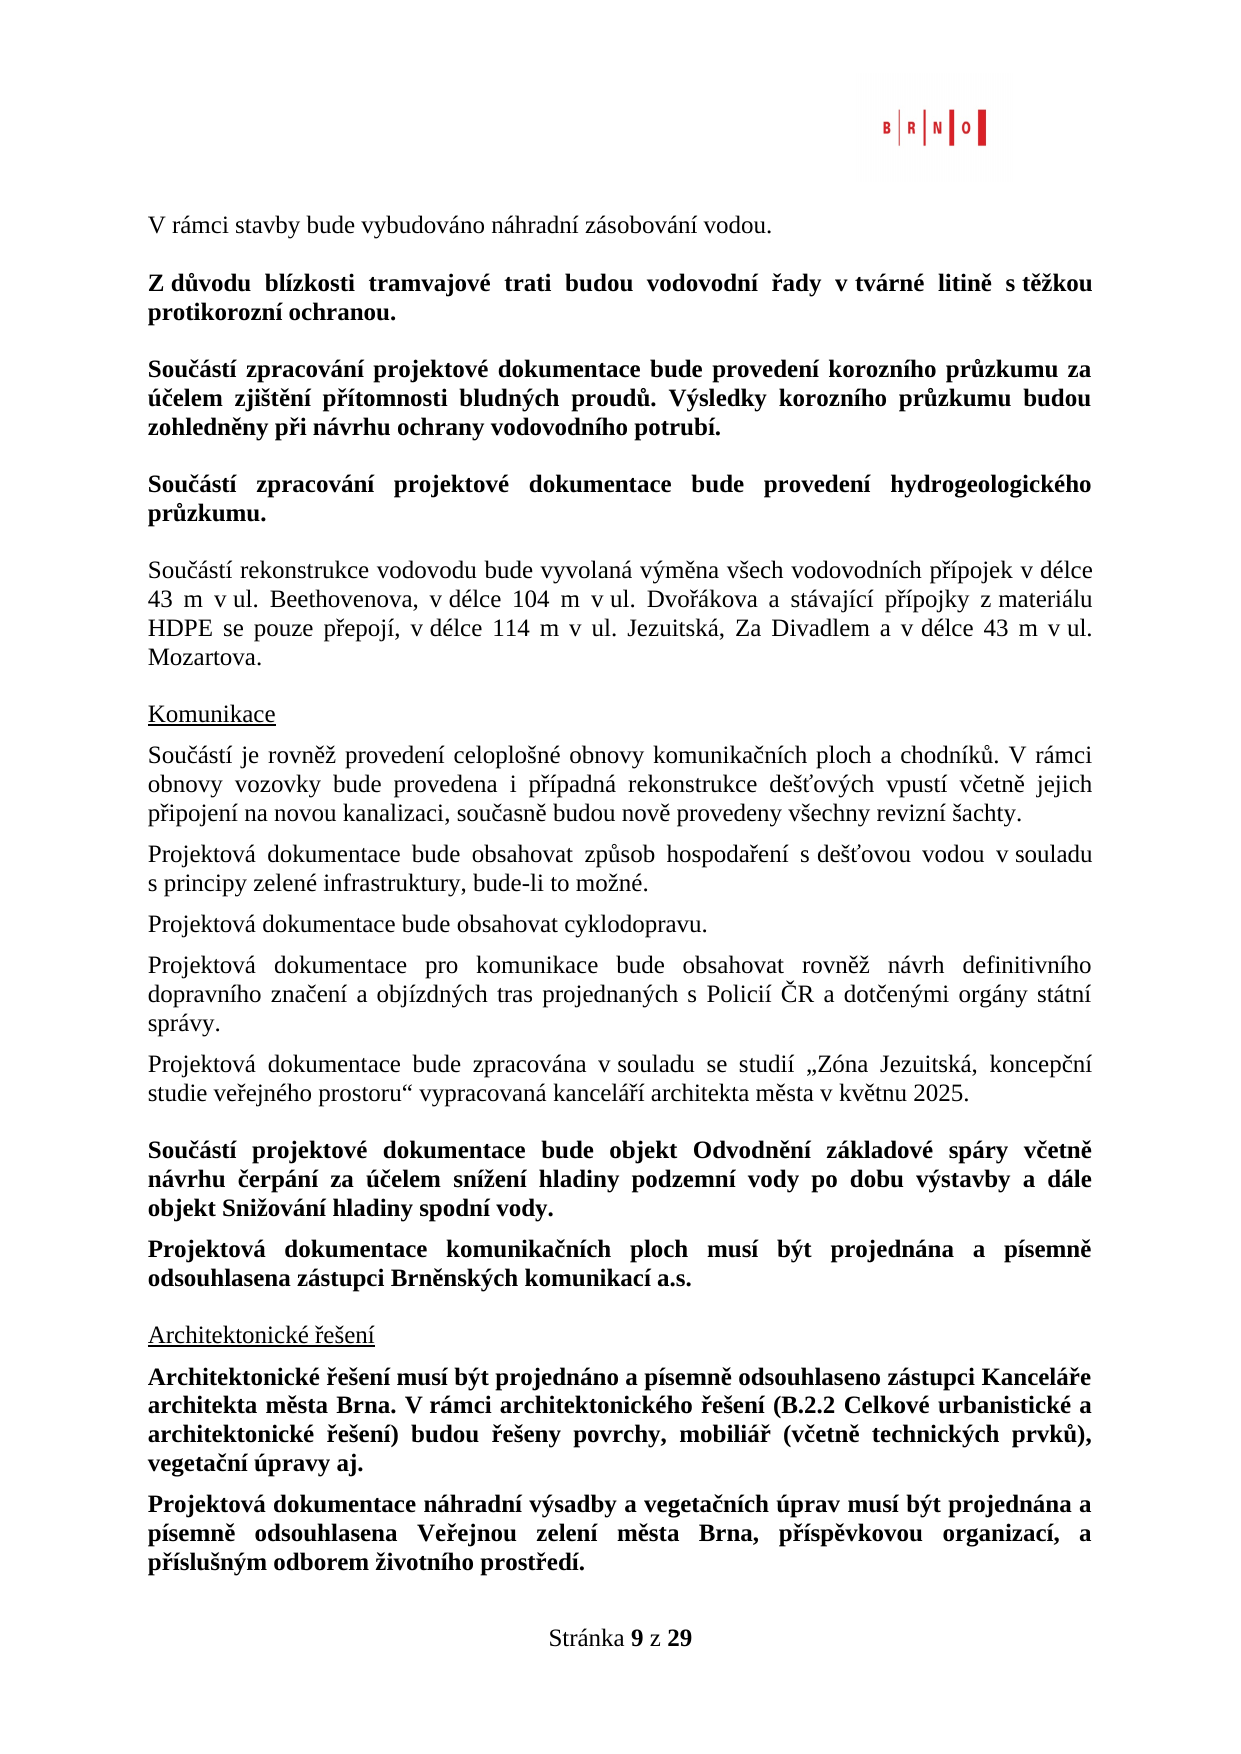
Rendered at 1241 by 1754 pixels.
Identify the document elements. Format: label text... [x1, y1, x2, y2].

text Projektová dokumentace bude obsahovat cyklodopravu. [148, 909, 1093, 938]
text Součástí zpracování projektové dokumentace bude provedení korozního průzkumu za účelem zjištění přítomnosti bludných proudů. Výsledky korozního průzkumu budou zohledněny při návrhu ochrany vodovodního potrubí. [148, 354, 1093, 440]
text Architektonické řešení musí být projednáno a písemně odsouhlaseno zástupci Kanceláře architekta města Brna. V rámci architektonického řešení (B.2.2 Celkové urbanistické a architektonické řešení) budou řešeny povrchy, mobiliář (včetně technických prvků), vegetační úpravy aj. [148, 1362, 1093, 1477]
text Součástí zpracování projektové dokumentace bude provedení hydrogeologického průzkumu. [148, 469, 1093, 527]
text V rámci stavby bude vybudováno náhradní zásobování vodou. [148, 210, 1093, 239]
text Projektová dokumentace pro komunikace bude obsahovat rovněž návrh definitivního dopravního značení a objízdných tras projednaných s Policií ČR a dotčenými orgány státní správy. [148, 950, 1093, 1037]
text Součástí je rovněž provedení celoplošné obnovy komunikačních ploch a chodníků. V rámci obnovy vozovky bude provedena i případná rekonstrukce dešťových vpustí včetně jejich připojení na novou kanalizaci, současně budou nově provedeny všechny revizní šachty. [148, 740, 1093, 827]
text Součástí projektové dokumentace bude objekt Odvodnění základové spáry včetně návrhu čerpání za účelem snížení hladiny podzemní vody po dobu výstavby a dále objekt Snižování hladiny spodní vody. [148, 1135, 1093, 1222]
text Z důvodu blízkosti tramvajové trati budou vodovodní řady v tvárné litině s těžkou protikorozní ochranou. [148, 268, 1093, 325]
text Projektová dokumentace bude zpracována v souladu se studií „Zóna Jezuitská, koncepční studie veřejného prostoru“ vypracovaná kanceláří architekta města v květnu 2025. [148, 1049, 1093, 1107]
text Součástí rekonstrukce vodovodu bude vyvolaná výměna všech vodovodních přípojek v délce 43 m v ul. Beethovenova, v délce 104 m v ul. Dvořákova a stávající přípojky z materiálu HDPE se pouze přepojí, v délce 114 m v ul. Jezuitská, Za Divadlem a v délce 43 m v ul. Mozartova. [148, 555, 1093, 670]
picture [855, 73, 1013, 182]
text Projektová dokumentace komunikačních ploch musí být projednána a písemně odsouhlasena zástupci Brněnských komunikací a.s. [148, 1234, 1093, 1292]
text Komunikace [148, 699, 1093, 728]
text Projektová dokumentace náhradní výsadby a vegetačních úprav musí být projednána a písemně odsouhlasena Veřejnou zelení města Brna, příspěvkovou organizací, a příslušným odborem životního prostředí. [148, 1489, 1093, 1575]
text Projektová dokumentace bude obsahovat způsob hospodaření s dešťovou vodou v souladu s principy zelené infrastruktury, bude-li to možné. [148, 839, 1093, 897]
text Architektonické řešení [148, 1320, 1093, 1349]
